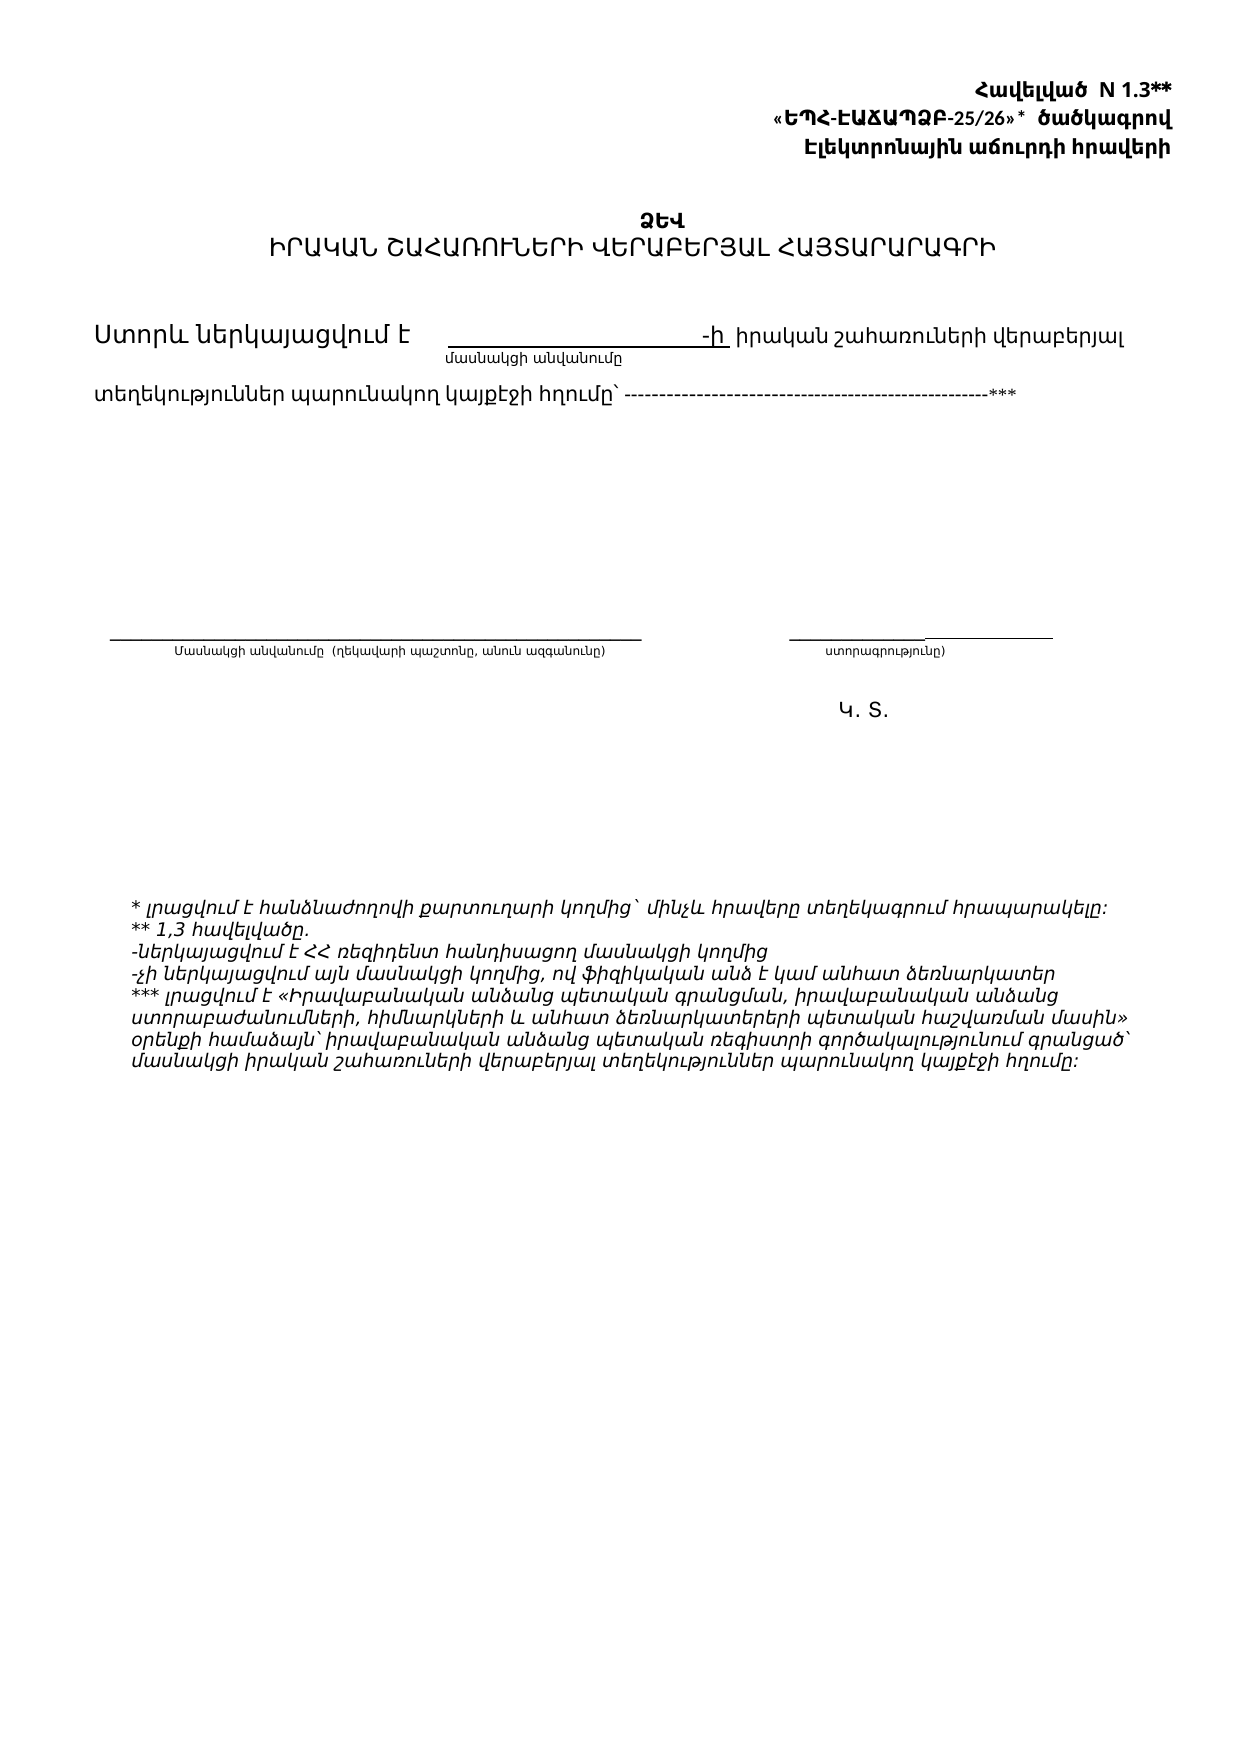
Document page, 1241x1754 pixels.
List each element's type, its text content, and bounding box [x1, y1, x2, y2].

text մասնակցի անվանումը [94, 350, 1171, 379]
text *** լրացվում է «Իրավաբանական անձանց պետական գրանցման, իրավաբանական անձանց ստորաբաժանումների, հիմնարկների և անհատ ձեռնարկատերերի պետական հաշվառման մասին» օրենքի համաձայն՝ իրավաբանական անձանց պետական ռեգիստրի գործակալությունում գրանցած՝ մասնակցի իրական շահառուների վերաբերյալ տեղեկություններ պարունակող կայքէջի հղումը: [131, 985, 1171, 1072]
text ՁԵՎ [94, 209, 1171, 233]
text * լրացվում է հանձնաժողովի քարտուղարի կողմից` մինչև հրավերը տեղեկագրում հրապարակելը: [131, 897, 1171, 919]
text Ստորև ներկայացվում է -ի իրական շահառուների վերաբերյալ [94, 321, 1171, 350]
text Հավելված N 1.3** [94, 75, 1171, 103]
text Էլեկտրոնային աճուրդի հրավերի [94, 132, 1171, 160]
text ** 1,3 հավելվածը․ [131, 919, 1171, 941]
text -ներկայացվում է ՀՀ ռեզիդենտ հանդիսացող մասնակցի կողմից [131, 941, 1171, 963]
text «ԵՊՀ-ԷԱՃԱՊՁԲ-25/26»* ծածկագրով [94, 103, 1171, 132]
text ___________________________________________________ _____________ Մասնակցի անվանումը (ղեկավարի պաշտոնը, անուն ազգանունը) ստորագրությունը) [94, 617, 1171, 669]
text տեղեկություններ պարունակող կայքէջի հղումը՝ ----------------------------------------------------*** [94, 379, 1171, 408]
text -չի ներկայացվում այն մասնակցի կողմից, ով ֆիզիկական անձ է կամ անհատ ձեռնարկատեր [131, 963, 1171, 985]
text Կ. Տ. [94, 698, 1171, 722]
text ԻՐԱԿԱՆ ՇԱՀԱՌՈՒՆԵՐԻ ՎԵՐԱԲԵՐՅԱԼ ՀԱՅՏԱՐԱՐԱԳՐԻ [94, 233, 1171, 262]
